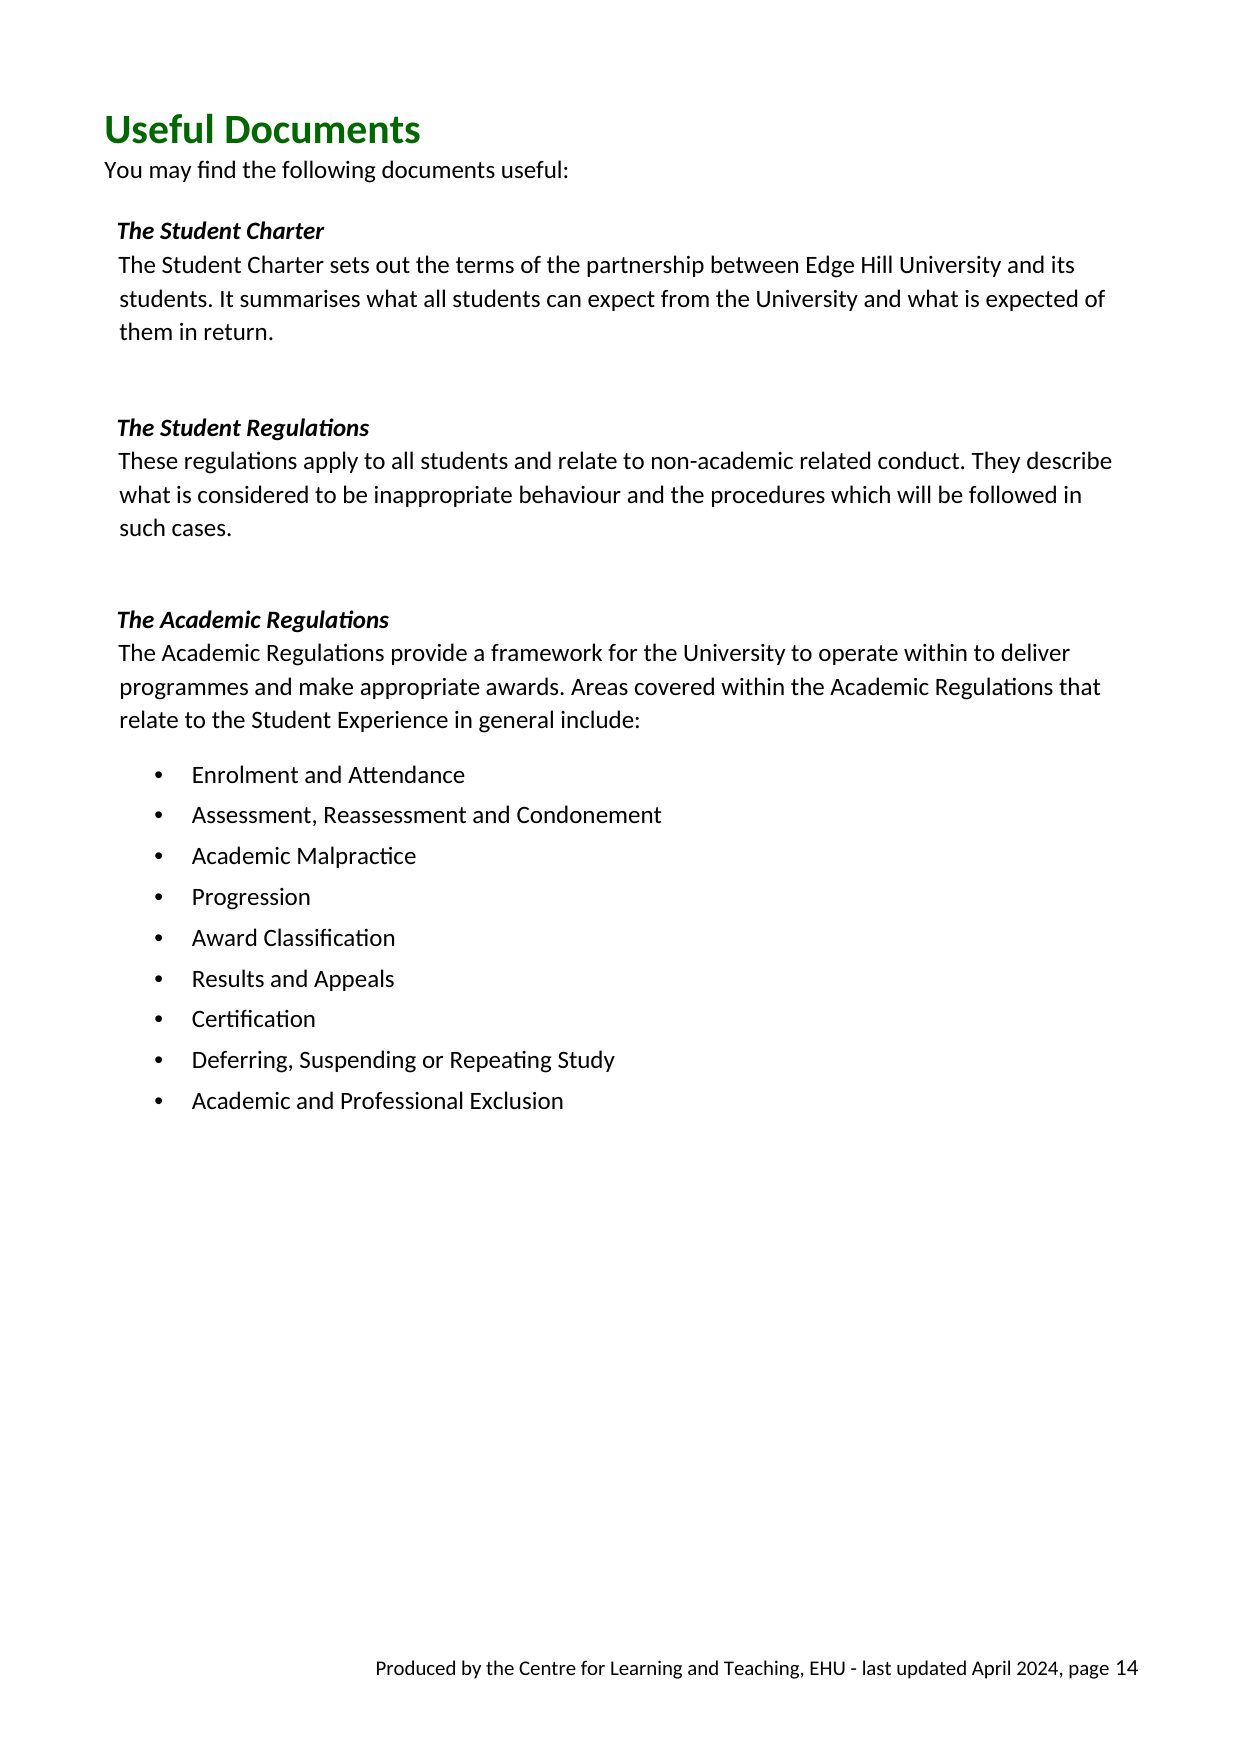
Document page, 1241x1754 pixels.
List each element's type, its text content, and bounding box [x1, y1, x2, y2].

subtitle The Academic Regulations [116, 604, 1138, 634]
subtitle Useful Documents [104, 103, 1138, 154]
list Deferring, Suspending or Repeating Study [154, 1044, 1138, 1075]
text You may find the following documents useful: [104, 154, 1138, 185]
list Academic Malpractice [154, 840, 1138, 871]
text These regulations apply to all students and relate to non-academic related conduct. They describe what is considered to be inappropriate behaviour and the procedures which will be followed in such cases. [118, 445, 1122, 543]
list Award Classification [154, 922, 1138, 952]
text The Student Charter sets out the terms of the partnership between Edge Hill University and its students. It summarises what all students can expect from the University and what is expected of them in return. [118, 249, 1138, 347]
subtitle The Student Regulations [116, 412, 1138, 442]
subtitle The Student Charter [116, 216, 1138, 246]
list Assessment, Reassessment and Condonement [154, 800, 1138, 830]
list Enrolment and Attendance [154, 759, 1138, 789]
list Progression [154, 881, 1138, 912]
list Certification [154, 1003, 1138, 1034]
list Results and Appeals [154, 963, 1138, 993]
text The Academic Regulations provide a framework for the University to operate within to deliver programmes and make appropriate awards. Areas covered within the Academic Regulations that relate to the Student Experience in general include: [118, 637, 1103, 735]
list Academic and Professional Exclusion [154, 1085, 1138, 1116]
